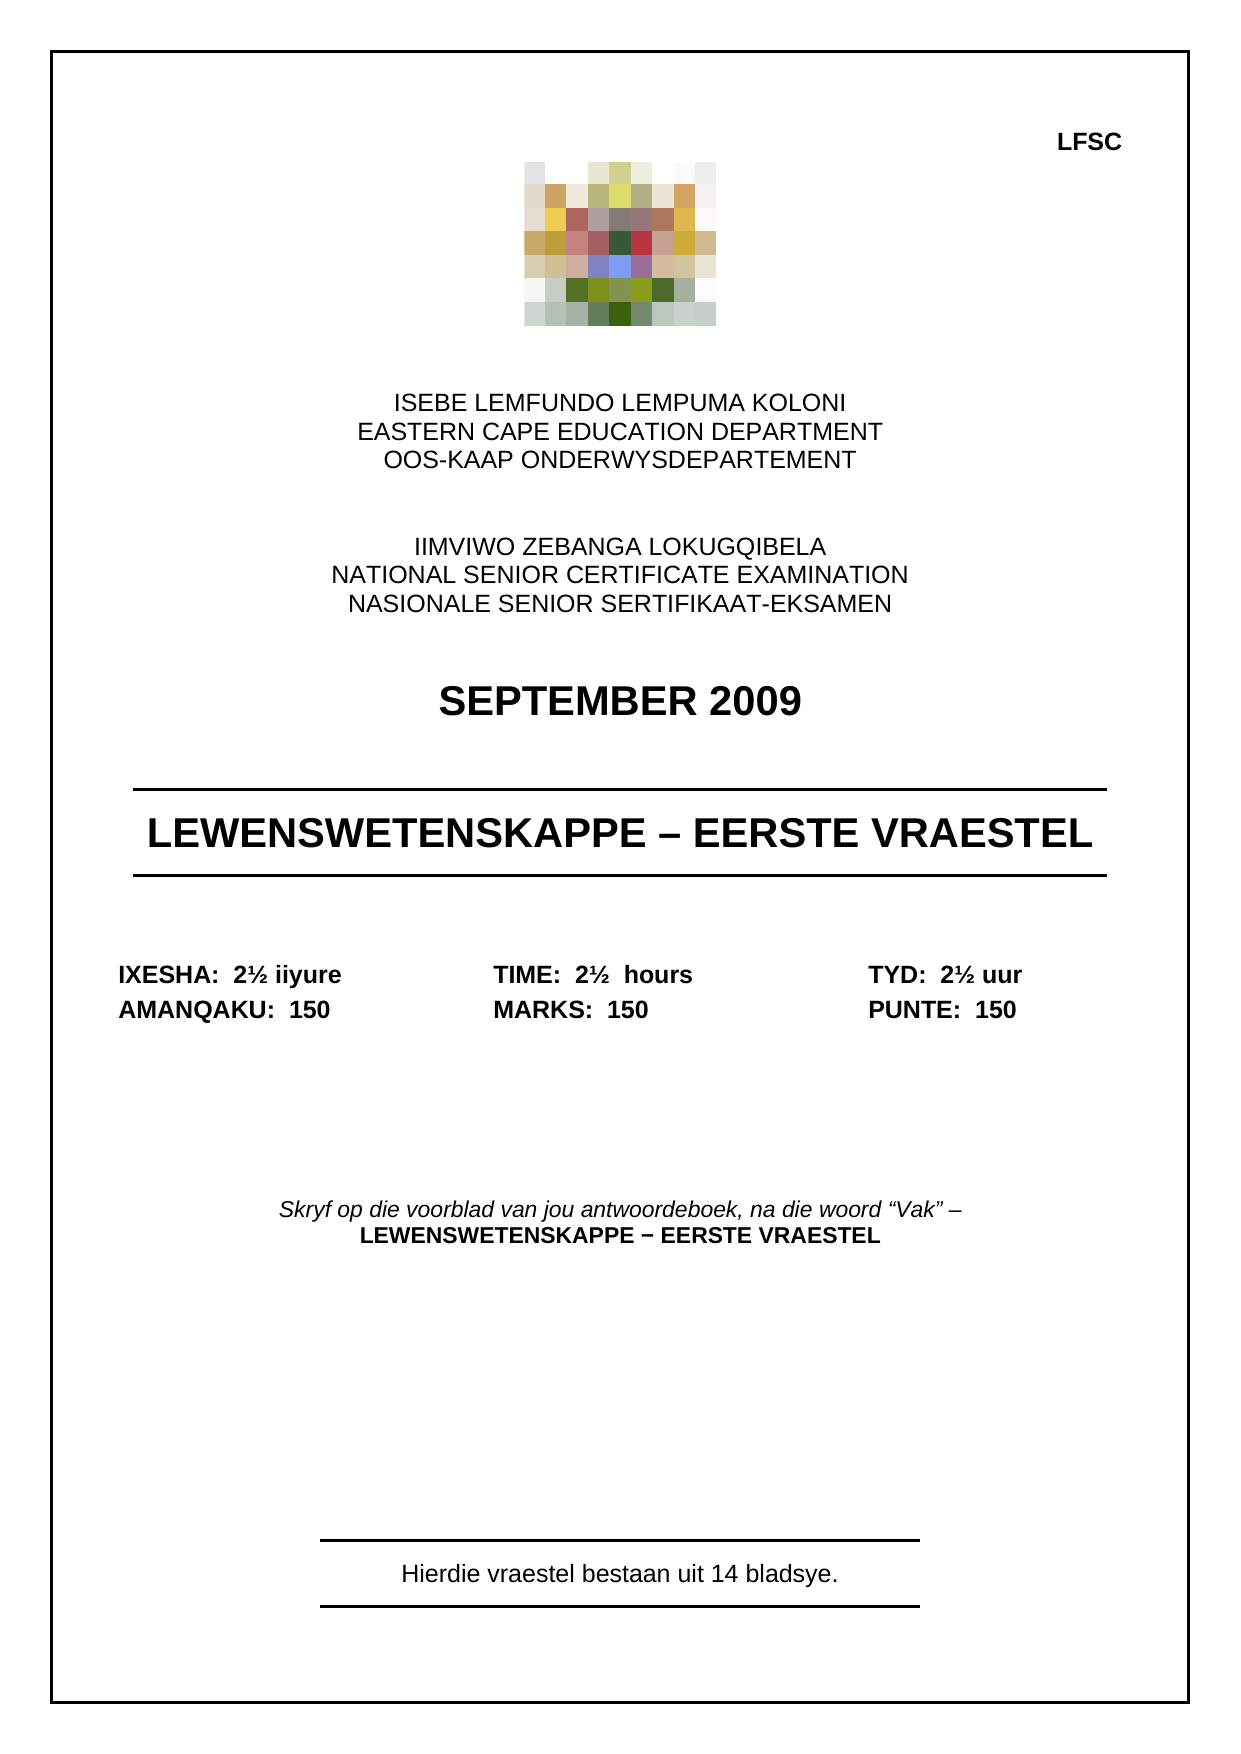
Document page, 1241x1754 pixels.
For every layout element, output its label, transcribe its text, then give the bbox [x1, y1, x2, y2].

subtitle Skryf op die voorblad van jou antwoordeboek, na die woord “Vak” – [118, 1196, 1122, 1222]
subtitle LEWENSWETENSKAPPE − EERSTE VRAESTEL [118, 1222, 1122, 1248]
table_header Hierdie vraestel bestaan uit 14 bladsye. [320, 1542, 920, 1605]
subtitle SEPTEMBER 2009 [118, 676, 1122, 724]
text OOS-KAAP ONDERWYSDEPARTEMENT [118, 445, 1122, 474]
text NASIONALE SENIOR SERTIFIKAAT-EKSAMEN [118, 589, 1122, 618]
text ISEBE LEMFUNDO LEMPUMA KOLONI [118, 388, 1122, 417]
text AMANQAKU: 150 MARKS: 150 PUNTE: 150 [118, 994, 1122, 1023]
text EASTERN CAPE EDUCATION DEPARTMENT [118, 417, 1122, 445]
text IIMVIWO ZEBANGA LOKUGQIBELA [118, 532, 1122, 560]
text LFSC [118, 127, 1122, 155]
text NATIONAL SENIOR CERTIFICATE EXAMINATION [118, 560, 1122, 589]
subtitle IXESHA: 2½ iiyure TIME: 2½ hours TYD: 2½ uur [118, 959, 1122, 988]
table_header LEWENSWETENSKAPPE – EERSTE VRAESTEL [133, 791, 1107, 874]
